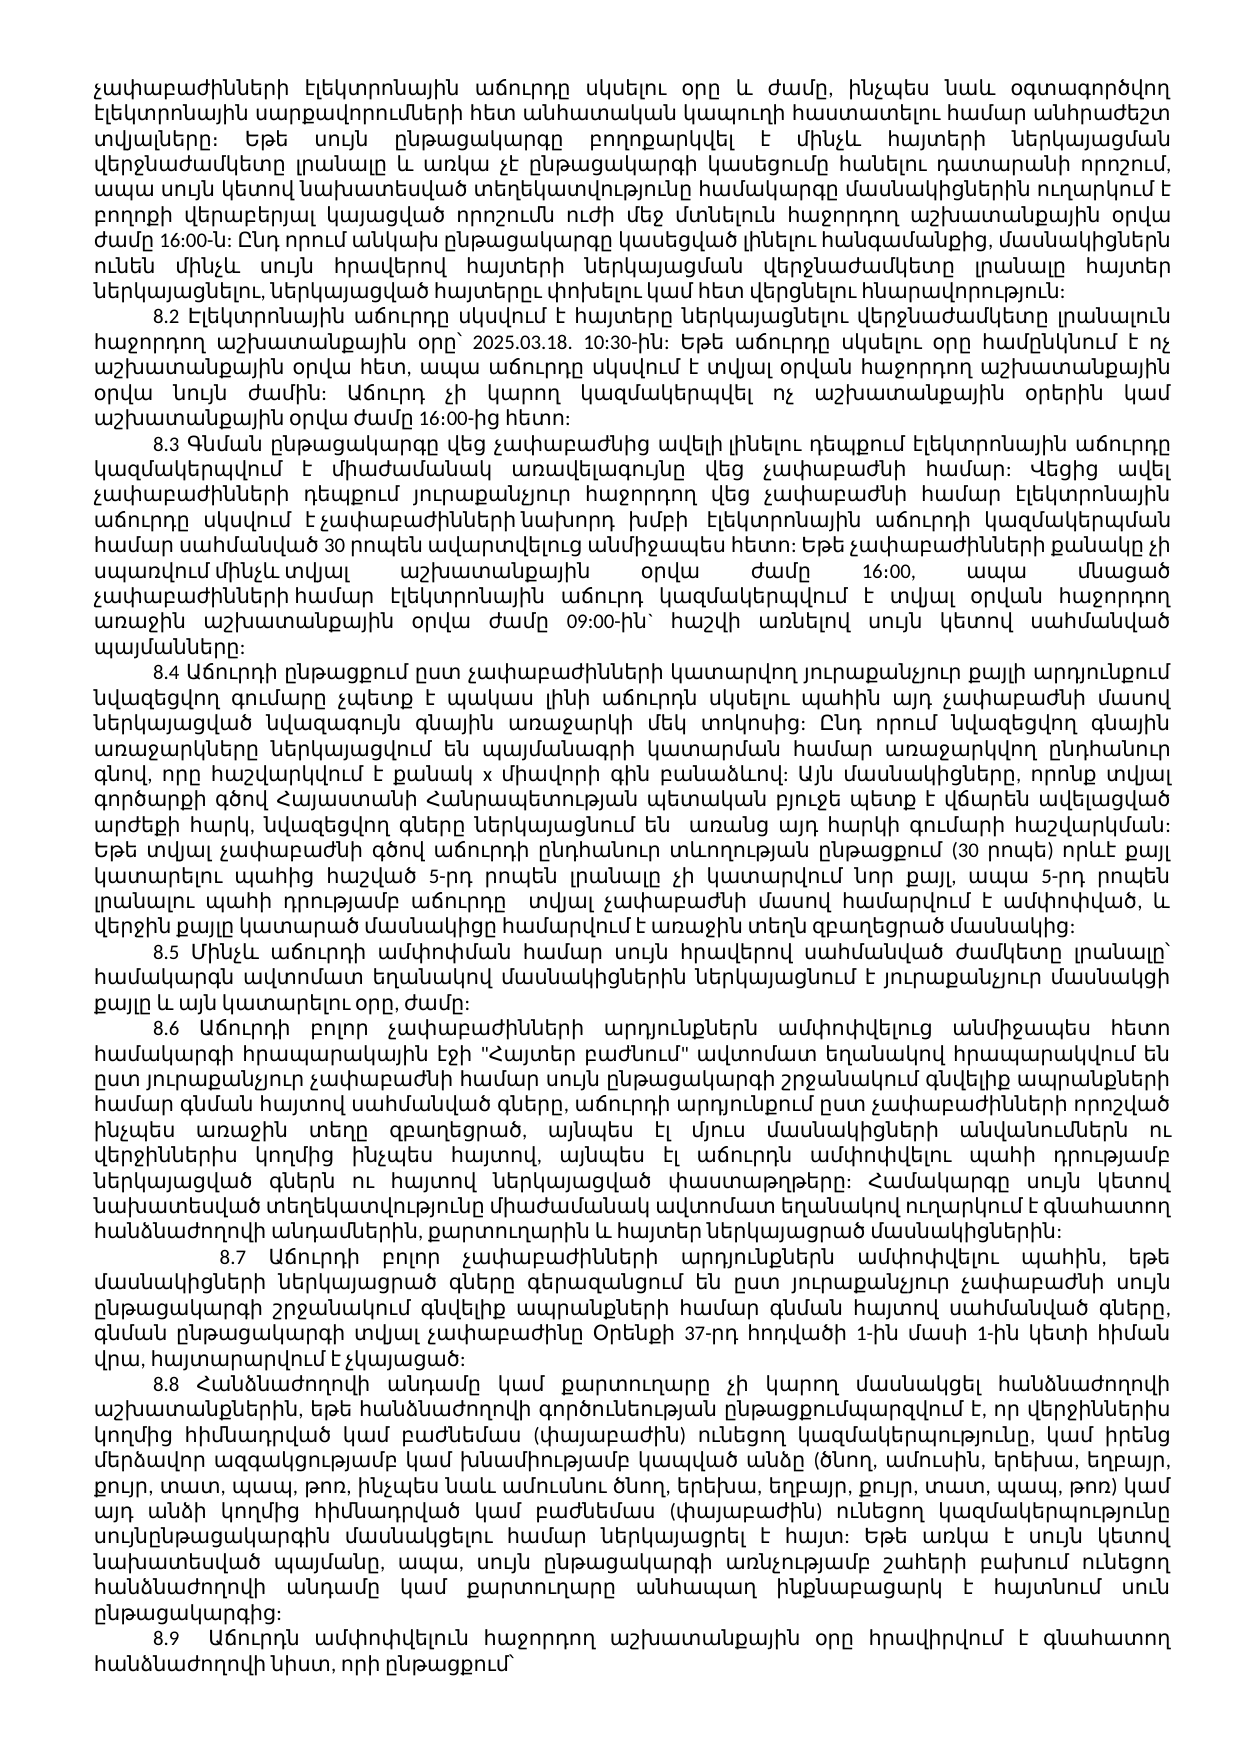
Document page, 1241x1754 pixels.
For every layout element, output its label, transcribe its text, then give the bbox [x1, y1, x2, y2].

text 8.3 Գնման ընթացակարգը վեց չափաբաժնից ավելի լինելու դեպքում էլեկտրոնային աճուրդը կազմակերպվում է միաժամանակ առավելագույնը վեց չափաբաժնի համար: Վեցից ավել չափաբաժինների դեպքում յուրաքանչյուր հաջորդող վեց չափաբաժնի համար էլեկտրոնային աճուրդը սկսվում է չափաբաժինների նախորդ խմբի էլեկտրոնային աճուրդի կազմակերպման համար սահմանված 30 րոպեն ավարտվելուց անմիջապես հետո: Եթե չափաբաժինների քանակը չի սպառվում մինչև տվյալ աշխատանքային օրվա ժամը 16։00, ապա մնացած չափաբաժինների համար էլեկտրոնային աճուրդ կազմակերպվում է տվյալ օրվան հաջորդող առաջին աշխատանքային օրվա ժամը 09:00-ին` հաշվի առնելով սույն կետով սահմանված պայմանները: [94, 431, 1171, 659]
text 8.8 Հանձնաժողովի անդամը կամ քարտուղարը չի կարող մասնակցել հանձնաժողովի աշխատանքներին, եթե հանձնաժողովի գործունեության ընթացքումպարզվում է, որ վերջիններիս կողմից հիմնադրված կամ բաժնեմաս (փայաբաժին) ունեցող կազմակերպությունը, կամ իրենց մերձավոր ազգակցությամբ կամ խնամիությամբ կապված անձը (ծնող, ամուսին, երեխա, եղբայր, քույր, տատ, պապ, թոռ, ինչպես նաև ամուսնու ծնող, երեխա, եղբայր, քույր, տատ, պապ, թոռ) կամ այդ անձի կողմից հիմնադրված կամ բաժնեմաս (փայաբաժին) ունեցող կազմակերպությունը սույնընթացակարգին մասնակցելու համար ներկայացրել է հայտ: Եթե առկա է սույն կետով նախատեսված պայմանը, ապա, սույն ընթացակարգի առնչությամբ շահերի բախում ունեցող հանձնաժողովի անդամը կամ քարտուղարը անհապաղ ինքնաբացարկ է հայտնում սուն ընթացակարգից: [94, 1371, 1171, 1625]
text 8.9 Աճուրդն ամփոփվելուն հաջորդող աշխատանքային օրը հրավիրվում է գնահատող հանձնաժողովի նիստ, որի ընթացքում՝ [94, 1625, 1171, 1676]
text 8.7 Աճուրդի բոլոր չափաբաժինների արդյունքներն ամփոփվելու պահին, եթե մասնակիցների ներկայացրած գները գերազանցում են ըստ յուրաքանչյուր չափաբաժնի սույն ընթացակարգի շրջանակում գնվելիք ապրանքների համար գնման հայտով սահմանված գները, գնման ընթացակարգի տվյալ չափաբաժինը Օրենքի 37-րդ հոդվածի 1-ին մասի 1-ին կետի հիման վրա, հայտարարվում է չկայացած: [94, 1244, 1171, 1371]
text 8.5 Մինչև աճուրդի ամփոփման համար սույն հրավերով սահմանված ժամկետը լրանալը՝ համակարգն ավտոմատ եղանակով մասնակիցներին ներկայացնում է յուրաքանչյուր մասնակցի քայլը և այն կատարելու օրը, ժամը: [94, 939, 1171, 1015]
text 8.2 Էլեկտրոնային աճուրդը սկսվում է հայտերը ներկայացնելու վերջնաժամկետը լրանալուն հաջորդող աշխատանքային օրը՝ 2025.03.18. 10:30 -ին: Եթե աճուրդը սկսելու օրը համընկնում է ոչ աշխատանքային օրվա հետ, ապա աճուրդը սկսվում է տվյալ օրվան հաջորդող աշխատանքային օրվա նույն ժամին: Աճուրդ չի կարող կազմակերպվել ոչ աշխատանքային օրերին կամ աշխատանքային օրվա ժամը 16։00-ից հետո: [94, 304, 1171, 431]
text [94, 75, 1171, 304]
text 8.6 Աճուրդի բոլոր չափաբաժինների արդյունքներն ամփոփվելուց անմիջապես հետո համակարգի հրապարակային էջի "Հայտեր բաժնում" ավտոմատ եղանակով հրապարակվում են ըստ յուրաքանչյուր չափաբաժնի համար սույն ընթացակարգի շրջանակում գնվելիք ապրանքների համար գնման հայտով սահմանված գները, աճուրդի արդյունքում ըստ չափաբաժինների որոշված ինչպես առաջին տեղը զբաղեցրած, այնպես էլ մյուս մասնակիցների անվանումներն ու վերջիններիս կողմից ինչպես հայտով, այնպես էլ աճուրդն ամփոփվելու պահի դրությամբ ներկայացված գներն ու հայտով ներկայացված փաստաթղթերը: Համակարգը սույն կետով նախատեսված տեղեկատվությունը միաժամանակ ավտոմատ եղանակով ուղարկում է գնահատող հանձնաժողովի անդամներին, քարտուղարին և հայտեր ներկայացրած մասնակիցներին: [94, 1015, 1171, 1244]
text 8.4 Աճուրդի ընթացքում ըստ չափաբաժինների կատարվող յուրաքանչյուր քայլի արդյունքում նվազեցվող գումարը չպետք է պակաս լինի աճուրդն սկսելու պահին այդ չափաբաժնի մասով ներկայացված նվազագույն գնային առաջարկի մեկ տոկոսից: Ընդ որում նվազեցվող գնային առաջարկները ներկայացվում են պայմանագրի կատարման համար առաջարկվող ընդհանուր գնով, որը հաշվարկվում է քանակ x միավորի գին բանաձևով: Այն մասնակիցները, որոնք տվյալ գործարքի գծով Հայաստանի Հանրապետության պետական բյուջե պետք է վճարեն ավելացված արժեքի հարկ, նվազեցվող գները ներկայացնում են առանց այդ հարկի գումարի հաշվարկման: Եթե տվյալ չափաբաժնի գծով աճուրդի ընդհանուր տևողության ընթացքում (30 րոպե) որևէ քայլ կատարելու պահից հաշված 5-րդ րոպեն լրանալը չի կատարվում նոր քայլ, ապա 5-րդ րոպեն լրանալու պահի դրությամբ աճուրդը տվյալ չափաբաժնի մասով համարվում է ամփոփված, և վերջին քայլը կատարած մասնակիցը համարվում է առաջին տեղն զբաղեցրած մասնակից: [94, 659, 1171, 939]
